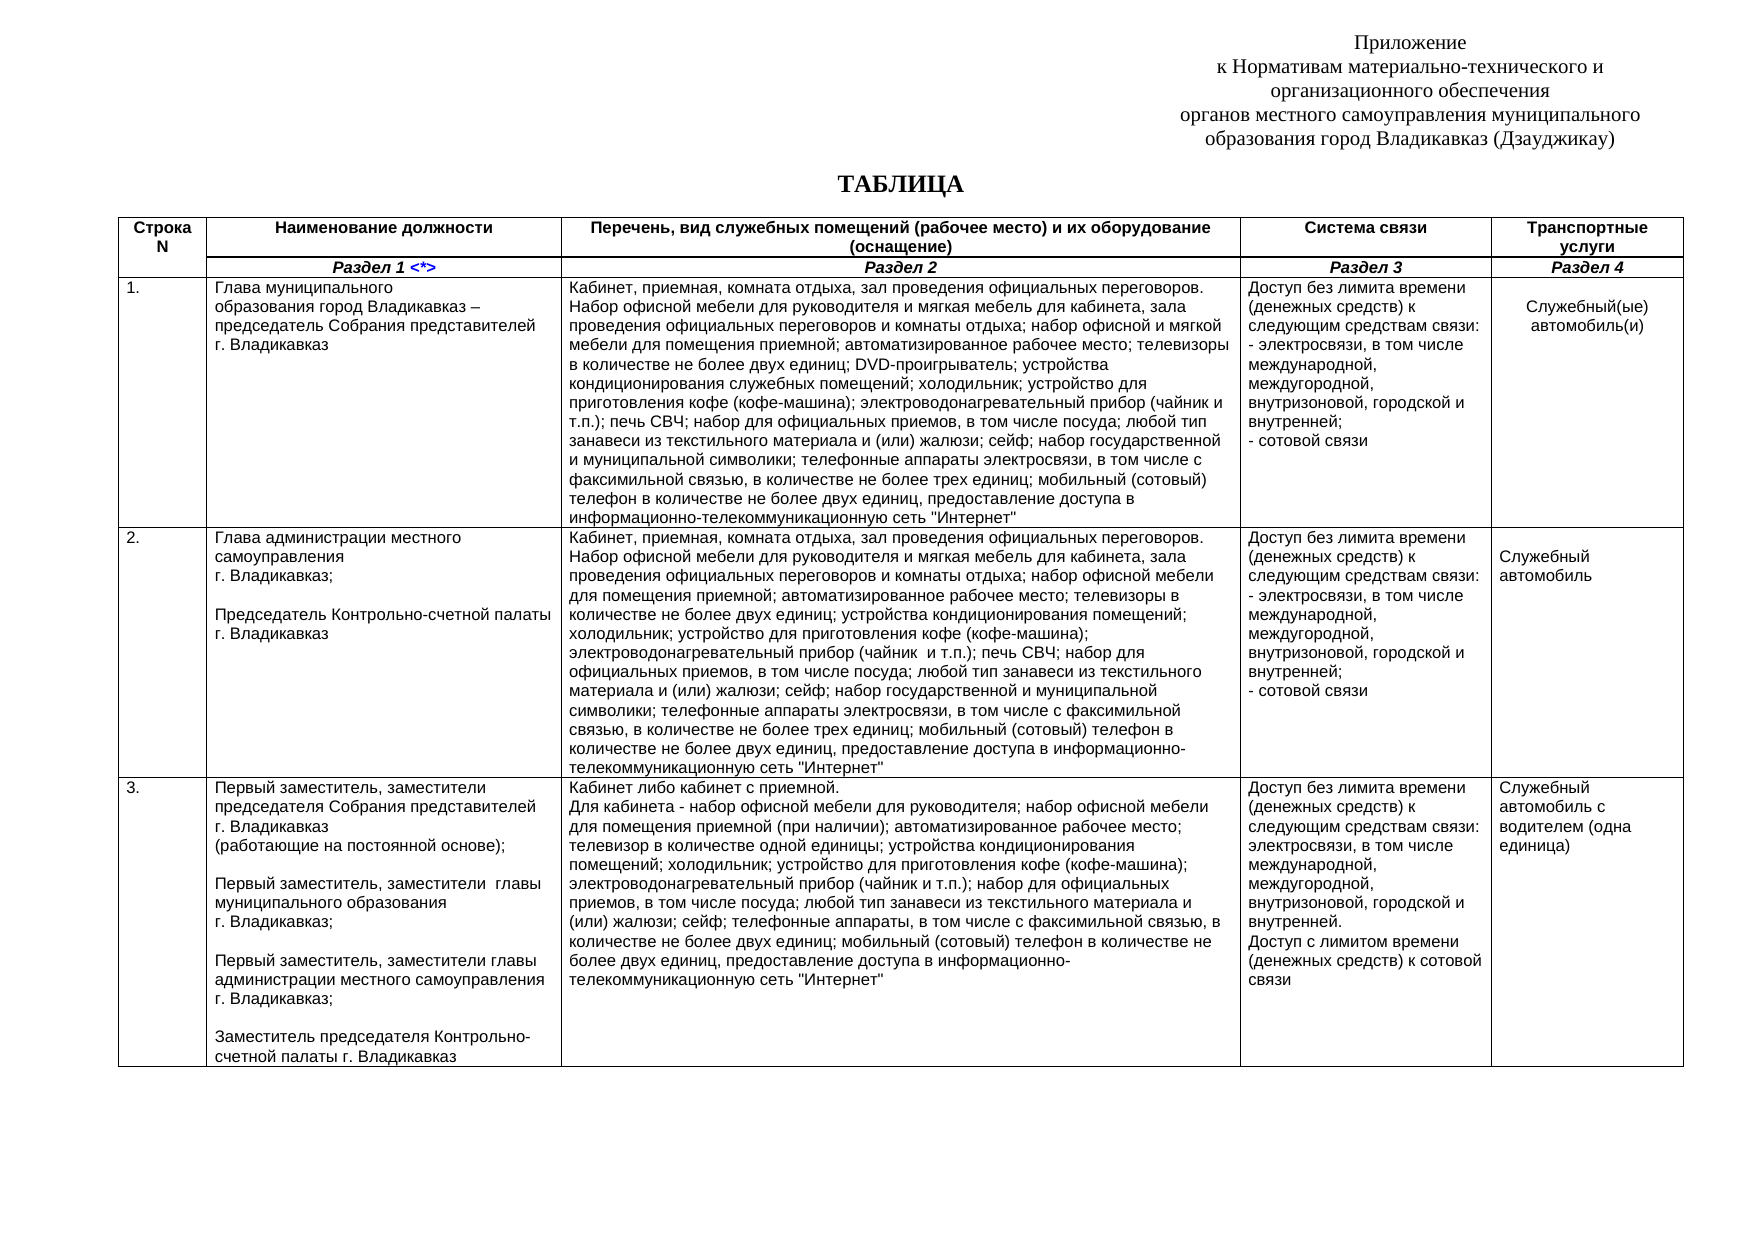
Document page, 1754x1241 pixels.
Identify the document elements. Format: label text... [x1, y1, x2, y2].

table_cell Кабинет, приемная, комната отдыха, зал проведения официальных переговоров. Набор офисной мебели для руководителя и мягкая мебель для кабинета, зала проведения официальных переговоров и комнаты отдыха; набор офисной мебели для помещения приемной; автоматизированное рабочее место; телевизоры в количестве не более двух единиц; устройства кондиционирования помещений; холодильник; устройство для приготовления кофе (кофе-машина); электроводонагревательный прибор (чайник и т.п.); печь СВЧ; набор для официальных приемов, в том числе посуда; любой тип занавеси из текстильного материала и (или) жалюзи; сейф; набор государственной и муниципальной символики; телефонные аппараты электросвязи, в том числе с факсимильной связью, в количестве не более трех единиц; мобильный (сотовый) телефон в количестве не более двух единиц, предоставление доступа в информационно-телекоммуникационную сеть "Интернет" [562, 528, 1240, 777]
table_cell Раздел 3 [1241, 258, 1491, 277]
table_cell 1. [119, 278, 206, 527]
table_cell Первый заместитель, заместители председателя Собрания представителей г. Владикавказ (работающие на постоянной основе); Первый заместитель, заместители главы муниципального образования г. Владикавказ; Первый заместитель, заместители главы администрации местного самоуправления г. Владикавказ; Заместитель председателя Контрольно-счетной палаты г. Владикавказ [207, 778, 561, 1066]
table_cell Кабинет либо кабинет с приемной. Для кабинета - набор офисной мебели для руководителя; набор офисной мебели для помещения приемной (при наличии); автоматизированное рабочее место; телевизор в количестве одной единицы; устройства кондиционирования помещений; холодильник; устройство для приготовления кофе (кофе-машина); электроводонагревательный прибор (чайник и т.п.); набор для официальных приемов, в том числе посуда; любой тип занавеси из текстильного материала и (или) жалюзи; сейф; телефонные аппараты, в том числе с факсимильной связью, в количестве не более двух единиц; мобильный (сотовый) телефон в количестве не более двух единиц, предоставление доступа в информационно-телекоммуникационную сеть "Интернет" [562, 778, 1240, 1066]
table_header Наименование должности [207, 218, 561, 256]
text ТАБЛИЦА [118, 169, 1683, 198]
table_cell Глава муниципального образования город Владикавказ – председатель Собрания представителей г. Владикавказ [207, 278, 561, 527]
text органов местного самоуправления муниципального образования город Владикавказ (Дзауджикау) [1137, 102, 1683, 150]
table_cell Доступ без лимита времени (денежных средств) к следующим средствам связи: электросвязи, в том числе международной, междугородной, внутризоновой, городской и внутренней. Доступ с лимитом времени (денежных средств) к сотовой связи [1241, 778, 1491, 1066]
table_cell Раздел 2 [562, 258, 1240, 277]
table_cell Раздел 4 [1492, 258, 1683, 277]
table_cell Служебный(ые) автомобиль(и) [1492, 278, 1683, 527]
table_header Перечень, вид служебных помещений (рабочее место) и их оборудование (оснащение) [562, 218, 1240, 256]
table_header Транспортные услуги [1492, 218, 1683, 256]
table_cell Раздел 1 <*> [207, 258, 561, 277]
table_cell Доступ без лимита времени (денежных средств) к следующим средствам связи: - электросвязи, в том числе международной, междугородной, внутризоновой, городской и внутренней; - сотовой связи [1241, 528, 1491, 777]
table_cell Кабинет, приемная, комната отдыха, зал проведения официальных переговоров. Набор офисной мебели для руководителя и мягкая мебель для кабинета, зала проведения официальных переговоров и комнаты отдыха; набор офисной и мягкой мебели для помещения приемной; автоматизированное рабочее место; телевизоры в количестве не более двух единиц; DVD-проигрыватель; устройства кондиционирования служебных помещений; холодильник; устройство для приготовления кофе (кофе-машина); электроводонагревательный прибор (чайник и т.п.); печь СВЧ; набор для официальных приемов, в том числе посуда; любой тип занавеси из текстильного материала и (или) жалюзи; сейф; набор государственной и муниципальной символики; телефонные аппараты электросвязи, в том числе с факсимильной связью, в количестве не более трех единиц; мобильный (сотовый) телефон в количестве не более двух единиц, предоставление доступа в информационно-телекоммуникационную сеть "Интернет" [562, 278, 1240, 527]
text к Нормативам материально-технического и организационного обеспечения [1137, 54, 1683, 102]
table_cell Служебный автомобиль с водителем (одна единица) [1492, 778, 1683, 1066]
table_cell Доступ без лимита времени (денежных средств) к следующим средствам связи: - электросвязи, в том числе международной, междугородной, внутризоновой, городской и внутренней; - сотовой связи [1241, 278, 1491, 527]
table_cell Служебный автомобиль [1492, 528, 1683, 777]
table_cell Глава администрации местного самоуправления г. Владикавказ; Председатель Контрольно-счетной палаты г. Владикавказ [207, 528, 561, 777]
table_header Строка N [119, 218, 206, 277]
text Приложение [1137, 29, 1683, 54]
table_cell 3. [119, 778, 206, 1066]
table_header Система связи [1241, 218, 1491, 256]
table_cell 2. [119, 528, 206, 777]
